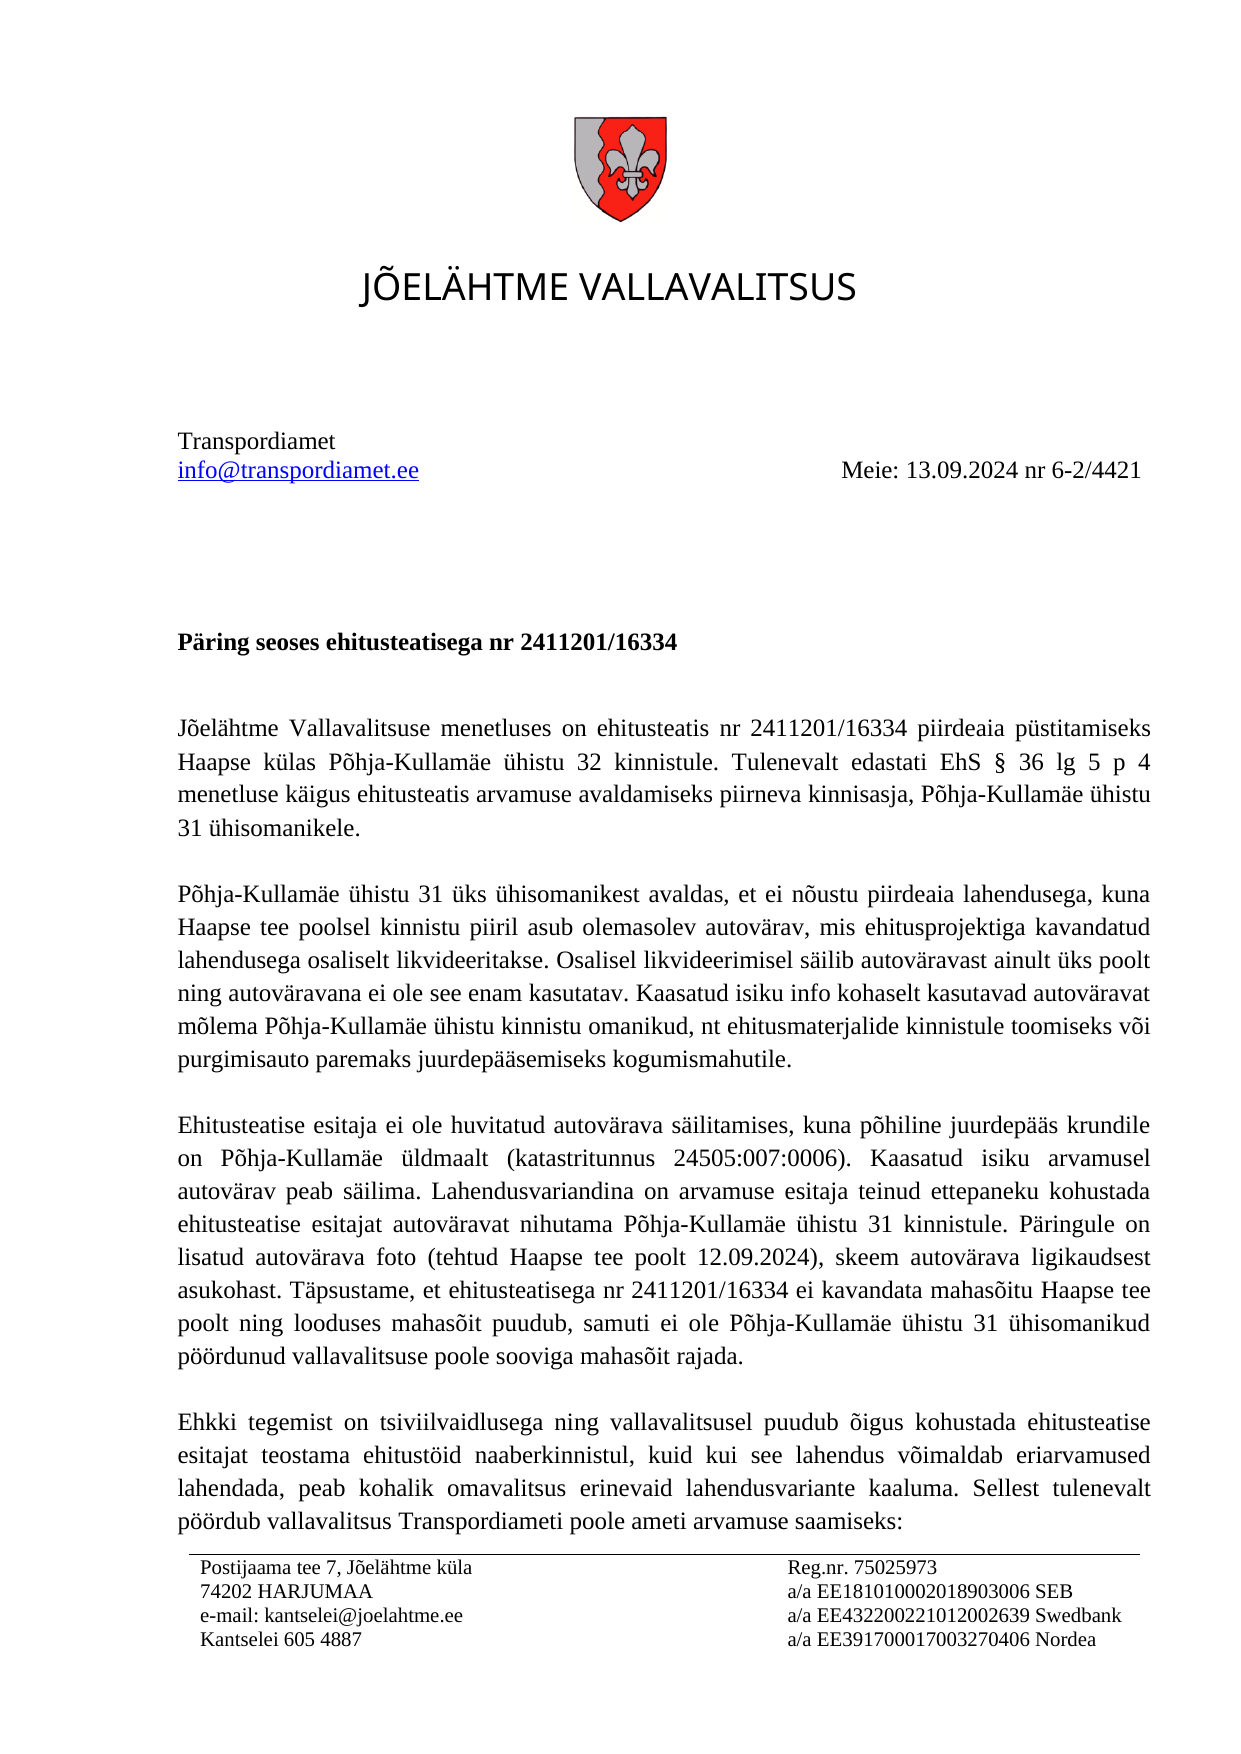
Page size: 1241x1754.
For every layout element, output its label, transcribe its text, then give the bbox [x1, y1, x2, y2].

text Päring seoses ehitusteatisega nr 2411201/16334 [177, 627, 1152, 656]
text info@transpordiamet.ee Meie: 13.09.2024 nr 6-2/4421 [177, 455, 1152, 512]
text Transpordiamet [177, 426, 1152, 455]
text Ehkki tegemist on tsiviilvaidlusega ning vallavalitsusel puudub õigus kohustada ehitusteatise esitajat teostama ehitustöid naaberkinnistul, kuid kui see lahendus võimaldab eriarvamused lahendada, peab kohalik omavalitsus erinevaid lahendusvariante kaaluma. Sellest tulenevalt pöördub vallavalitsus Transpordiameti poole ameti arvamuse saamiseks: [177, 1407, 1152, 1535]
picture [573, 116, 668, 223]
text Jõelähtme Vallavalitsuse menetluses on ehitusteatis nr 2411201/16334 piirdeaia püstitamiseks Haapse külas Põhja-Kullamäe ühistu 32 kinnistule. Tulenevalt edastati EhS § 36 lg 5 p 4 menetluse käigus ehitusteatis arvamuse avaldamiseks piirneva kinnisasja, Põhja-Kullamäe ühistu 31 ühisomanikele. [177, 713, 1152, 841]
text Põhja-Kullamäe ühistu 31 üks ühisomanikest avaldas, et ei nõustu piirdeaia lahendusega, kuna Haapse tee poolsel kinnistu piiril asub olemasolev autovärav, mis ehitusprojektiga kavandatud lahendusega osaliselt likvideeritakse. Osalisel likvideerimisel säilib autoväravast ainult üks poolt ning autoväravana ei ole see enam kasutatav. Kaasatud isiku info kohaselt kasutavad autoväravat mõlema Põhja-Kullamäe ühistu kinnistu omanikud, nt ehitusmaterjalide kinnistule toomiseks või purgimisauto paremaks juurdepääsemiseks kogumismahutile. [177, 879, 1152, 1072]
subtitle JÕELÄHTME VALLAVALITSUS [177, 260, 1152, 311]
text Ehitusteatise esitaja ei ole huvitatud autovärava säilitamises, kuna põhiline juurdepääs krundile on Põhja-Kullamäe üldmaalt (katastritunnus 24505:007:0006). Kaasatud isiku arvamusel autovärav peab säilima. Lahendusvariandina on arvamuse esitaja teinud ettepaneku kohustada ehitusteatise esitajat autoväravat nihutama Põhja-Kullamäe ühistu 31 kinnistule. Päringule on lisatud autovärava foto (tehtud Haapse tee poolt 12.09.2024), skeem autovärava ligikaudsest asukohast. Täpsustame, et ehitusteatisega nr 2411201/16334 ei kavandata mahasõitu Haapse tee poolt ning looduses mahasõit puudub, samuti ei ole Põhja-Kullamäe ühistu 31 ühisomanikud pöördunud vallavalitsuse poole sooviga mahasõit rajada. [177, 1110, 1152, 1370]
